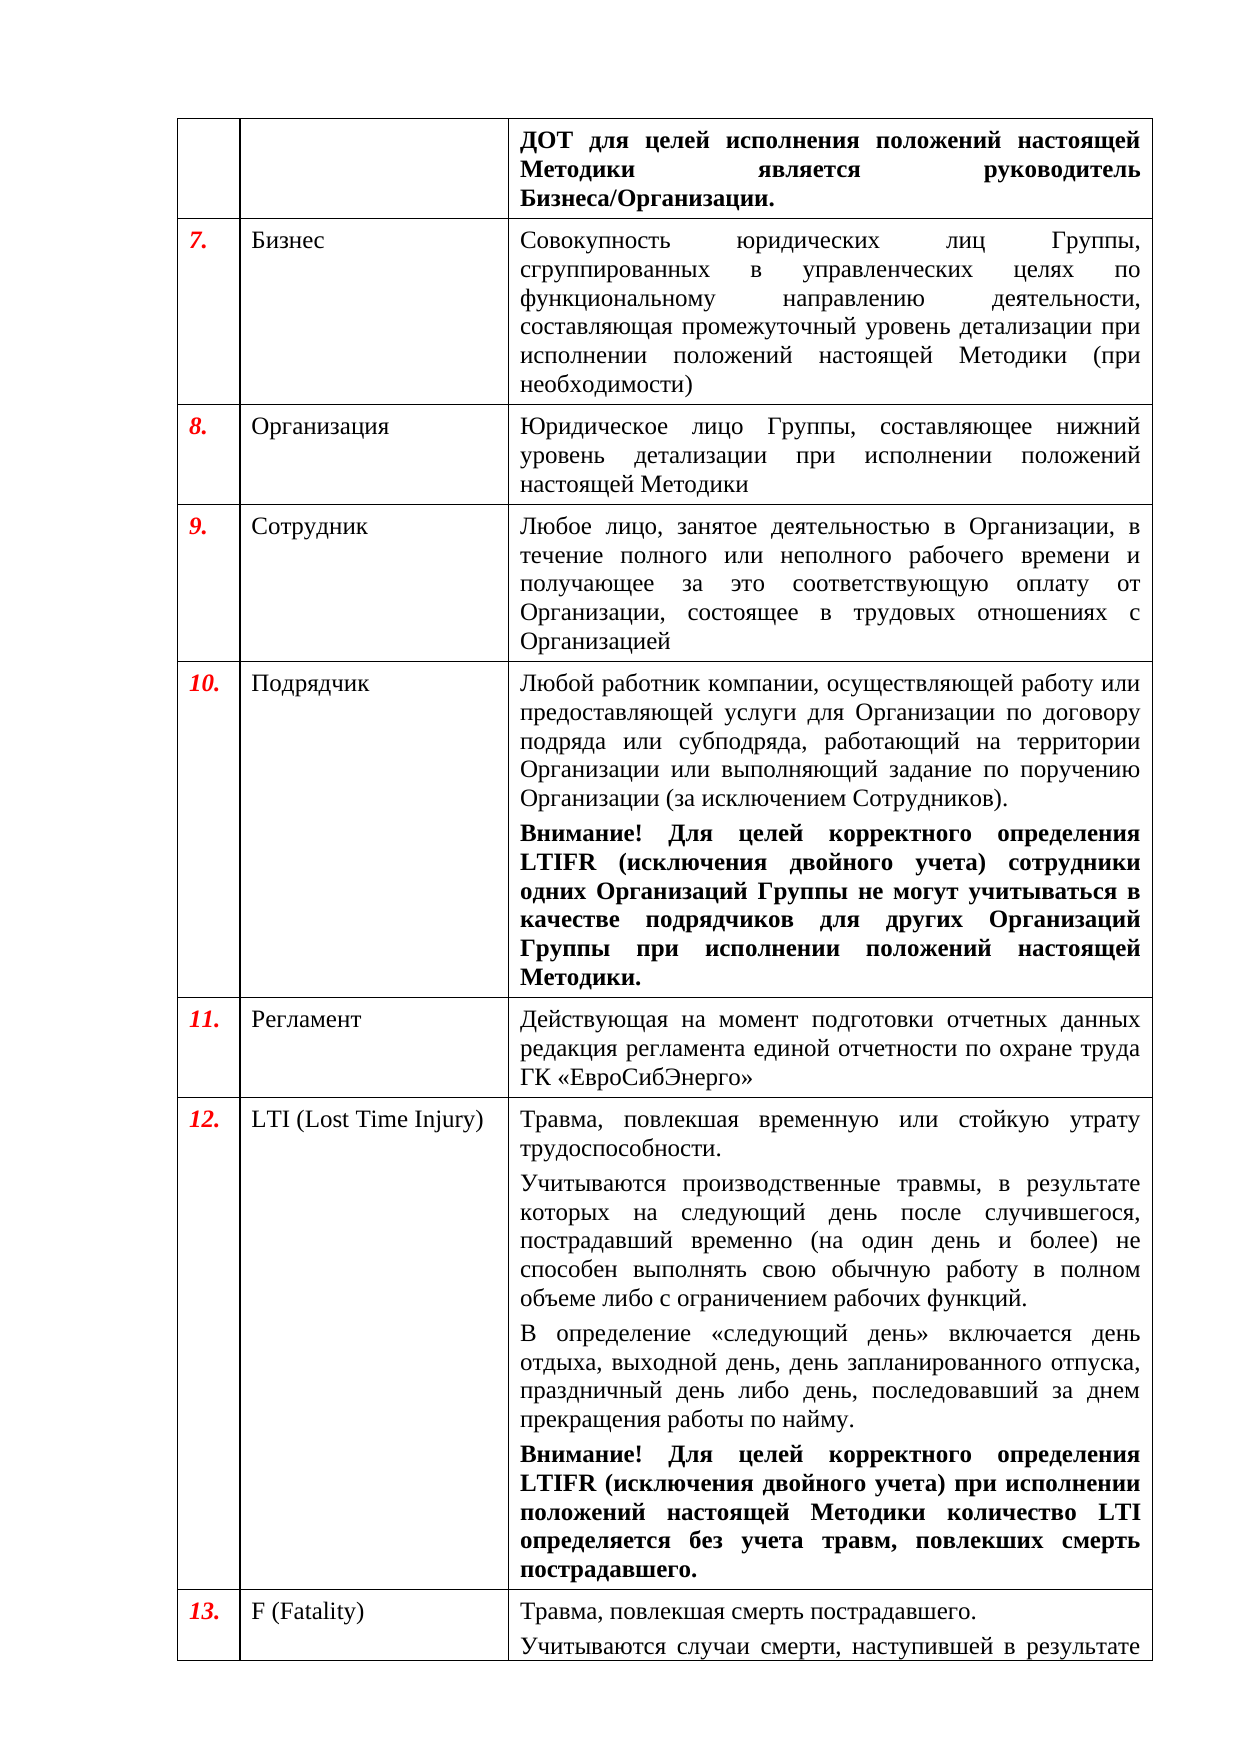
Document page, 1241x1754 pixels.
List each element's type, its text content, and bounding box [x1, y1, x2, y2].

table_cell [509, 119, 1152, 218]
table_cell Подрядчик [241, 662, 508, 997]
table_cell Любое лицо, занятое деятельностью в Организации, в течение полного или неполного рабочего времени и получающее за это соответствующую оплату от Организации, состоящее в трудовых отношениях с Организацией [509, 505, 1152, 661]
table_cell Травма, повлекшая временную или стойкую утрату трудоспособности. Учитываются производственные травмы, в результате которых на следующий день после случившегося, пострадавший временно (на один день и более) не способен выполнять свою обычную работу в полном объеме либо с ограничением рабочих функций. В определение «следующий день» включается день отдыха, выходной день, день запланированного отпуска, праздничный день либо день, последовавший за днем прекращения работы по найму. Внимание! Для целей корректного определения LTIFR (исключения двойного учета) при исполнении положений настоящей Методики количество LTI определяется без учета травм, повлекших смерть пострадавшего. [509, 1098, 1152, 1589]
table_cell Юридическое лицо Группы, составляющее нижний уровень детализации при исполнении положений настоящей Методики [509, 405, 1152, 504]
table_cell [178, 219, 239, 404]
table_cell Действующая на момент подготовки отчетных данных редакция регламента единой отчетности по охране труда ГК «ЕвроСибЭнерго» [509, 998, 1152, 1097]
table_cell [178, 998, 239, 1097]
table_cell [178, 405, 239, 504]
table_cell [178, 119, 239, 218]
table_cell [178, 1590, 239, 1660]
table_cell F (Fatality) [241, 1590, 508, 1660]
table_cell Организация [241, 405, 508, 504]
table_cell Сотрудник [241, 505, 508, 661]
table_cell [178, 505, 239, 661]
table_cell Любой работник компании, осуществляющей работу или предоставляющей услуги для Организации по договору подряда или субподряда, работающий на территории Организации или выполняющий задание по поручению Организации (за исключением Сотрудников). Внимание! Для целей корректного определения LTIFR (исключения двойного учета) сотрудники одних Организаций Группы не могут учитываться в качестве подрядчиков для других Организаций Группы при исполнении положений настоящей Методики. [509, 662, 1152, 997]
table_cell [241, 119, 508, 218]
table_cell Регламент [241, 998, 508, 1097]
table_cell [178, 1098, 239, 1589]
table_cell Совокупность юридических лиц Группы, сгруппированных в управленческих целях по функциональному направлению деятельности, составляющая промежуточный уровень детализации при исполнении положений настоящей Методики (при необходимости) [509, 219, 1152, 404]
table_cell [178, 662, 239, 997]
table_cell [509, 1590, 1152, 1660]
table_cell Бизнес [241, 219, 508, 404]
table_cell LTI (Lost Time Injury) [241, 1098, 508, 1589]
